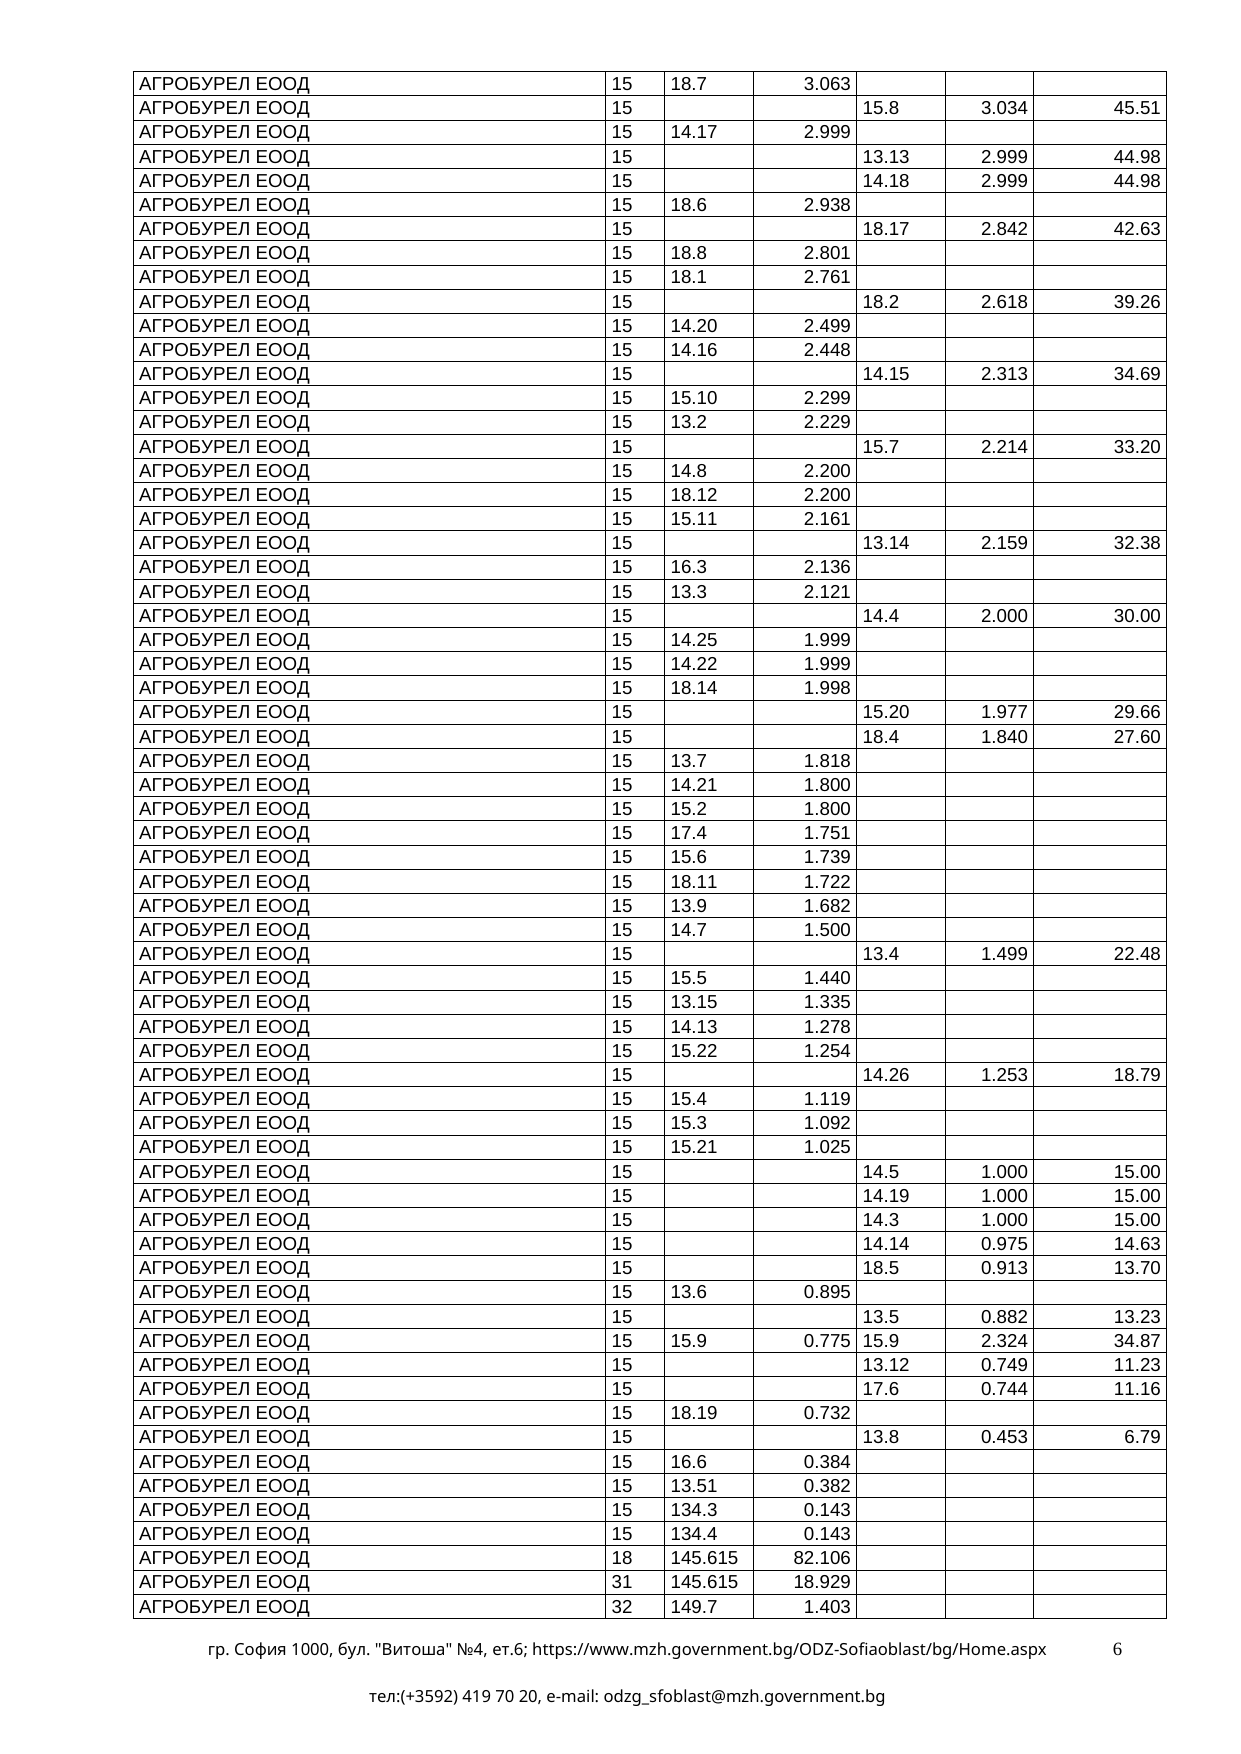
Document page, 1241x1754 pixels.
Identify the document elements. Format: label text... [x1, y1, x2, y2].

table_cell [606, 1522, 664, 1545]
table_cell АГРОБУРЕЛ ЕООД [134, 314, 605, 337]
table_cell [857, 193, 945, 216]
table_cell 14.8 [665, 459, 753, 482]
table_cell АГРОБУРЕЛ ЕООД [134, 797, 605, 820]
table_cell [857, 411, 945, 434]
table_cell 14.19 [857, 1184, 945, 1207]
table_cell АГРОБУРЕЛ ЕООД [134, 652, 605, 675]
table_cell 34.69 [1034, 362, 1166, 385]
table_cell [946, 821, 1033, 844]
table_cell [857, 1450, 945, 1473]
table_cell [1034, 507, 1166, 530]
table_cell 15 [606, 145, 664, 168]
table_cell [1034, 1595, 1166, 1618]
table_cell АГРОБУРЕЛ ЕООД [134, 193, 605, 216]
table_cell [946, 1136, 1033, 1159]
table_cell [1034, 773, 1166, 796]
table_cell 15 [606, 314, 664, 337]
table_cell АГРОБУРЕЛ ЕООД [134, 773, 605, 796]
table_cell [946, 507, 1033, 530]
table_cell 1.254 [754, 1039, 856, 1062]
table_cell 15 [606, 604, 664, 627]
table_cell [665, 1063, 753, 1086]
table_cell 1.092 [754, 1111, 856, 1134]
table_cell 18.7 [665, 72, 753, 95]
table_cell 2.999 [946, 169, 1033, 192]
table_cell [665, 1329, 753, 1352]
table_cell [1034, 1111, 1166, 1134]
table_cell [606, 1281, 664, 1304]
table_cell 15 [606, 821, 664, 844]
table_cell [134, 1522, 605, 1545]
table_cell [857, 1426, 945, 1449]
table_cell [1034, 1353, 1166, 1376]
table_cell 15 [606, 991, 664, 1014]
table_cell [1034, 846, 1166, 869]
table_cell 18.79 [1034, 1063, 1166, 1086]
table_cell [946, 773, 1033, 796]
table_cell [857, 580, 945, 603]
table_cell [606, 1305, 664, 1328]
table_cell [665, 1184, 753, 1207]
table_cell 18.6 [665, 193, 753, 216]
table_cell [857, 749, 945, 772]
table_cell 15 [606, 846, 664, 869]
table_cell [1034, 556, 1166, 579]
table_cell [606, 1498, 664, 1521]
table_cell 14.4 [857, 604, 945, 627]
table_cell [754, 725, 856, 748]
table_cell 2.121 [754, 580, 856, 603]
table_cell 15.22 [665, 1039, 753, 1062]
table_cell 15 [606, 725, 664, 748]
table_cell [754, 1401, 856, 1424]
table_cell [754, 701, 856, 724]
table_cell 14.5 [857, 1160, 945, 1183]
table_cell АГРОБУРЕЛ ЕООД [134, 580, 605, 603]
table_cell 14.21 [665, 773, 753, 796]
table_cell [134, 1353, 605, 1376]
table_cell 2.938 [754, 193, 856, 216]
table_cell [1034, 1039, 1166, 1062]
table_cell [1034, 1015, 1166, 1038]
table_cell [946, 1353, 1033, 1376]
table_cell АГРОБУРЕЛ ЕООД [134, 1208, 605, 1231]
table_cell 1.818 [754, 749, 856, 772]
table_cell [1034, 338, 1166, 361]
table_cell [857, 1111, 945, 1134]
table_cell 1.840 [946, 725, 1033, 748]
table_cell АГРОБУРЕЛ ЕООД [134, 918, 605, 941]
table_cell [665, 435, 753, 458]
table_cell АГРОБУРЕЛ ЕООД [134, 241, 605, 264]
table_cell [665, 942, 753, 965]
table_cell 18.2 [857, 290, 945, 313]
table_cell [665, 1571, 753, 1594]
table_cell 15 [606, 169, 664, 192]
table_cell [946, 459, 1033, 482]
table_cell 1.999 [754, 628, 856, 651]
table_cell 13.4 [857, 942, 945, 965]
table_cell [857, 72, 945, 95]
table_cell 1.500 [754, 918, 856, 941]
table_cell 2.136 [754, 556, 856, 579]
table_cell 15 [606, 290, 664, 313]
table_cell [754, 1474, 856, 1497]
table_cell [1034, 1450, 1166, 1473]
table_cell 27.60 [1034, 725, 1166, 748]
table_cell 32.38 [1034, 531, 1166, 554]
table_cell АГРОБУРЕЛ ЕООД [134, 725, 605, 748]
table_cell [857, 966, 945, 989]
table_cell [1034, 580, 1166, 603]
table_cell 15.4 [665, 1087, 753, 1110]
table_cell АГРОБУРЕЛ ЕООД [134, 894, 605, 917]
table_cell 15 [606, 1184, 664, 1207]
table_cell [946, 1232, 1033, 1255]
table_cell [754, 604, 856, 627]
table_cell АГРОБУРЕЛ ЕООД [134, 1039, 605, 1062]
table_cell 15 [606, 1136, 664, 1159]
table_cell 1.751 [754, 821, 856, 844]
table_cell 1.025 [754, 1136, 856, 1159]
table_cell 15.7 [857, 435, 945, 458]
table_cell [946, 1039, 1033, 1062]
table_cell [754, 145, 856, 168]
table_cell 17.4 [665, 821, 753, 844]
table_cell АГРОБУРЕЛ ЕООД [134, 362, 605, 385]
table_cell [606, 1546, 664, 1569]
table_cell 13.7 [665, 749, 753, 772]
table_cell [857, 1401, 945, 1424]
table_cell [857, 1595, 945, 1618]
table_cell 13.3 [665, 580, 753, 603]
table_cell 1.119 [754, 1087, 856, 1110]
table_cell [665, 96, 753, 119]
table_cell 2.159 [946, 531, 1033, 554]
table_cell [857, 483, 945, 506]
table_cell 14.3 [857, 1208, 945, 1231]
table_cell 15 [606, 701, 664, 724]
table_cell 14.17 [665, 121, 753, 144]
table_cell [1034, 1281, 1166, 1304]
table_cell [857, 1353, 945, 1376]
table_cell АГРОБУРЕЛ ЕООД [134, 676, 605, 699]
table_cell [1034, 386, 1166, 409]
table_cell 15 [606, 1208, 664, 1231]
table_cell 1.000 [946, 1160, 1033, 1183]
table_cell 2.761 [754, 266, 856, 289]
table_cell [946, 241, 1033, 264]
table_cell [665, 1160, 753, 1183]
table_cell 39.26 [1034, 290, 1166, 313]
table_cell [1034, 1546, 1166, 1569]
table_cell 3.063 [754, 72, 856, 95]
table_cell АГРОБУРЕЛ ЕООД [134, 1087, 605, 1110]
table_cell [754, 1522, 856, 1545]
table_cell [754, 1063, 856, 1086]
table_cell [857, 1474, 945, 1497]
table_cell [946, 338, 1033, 361]
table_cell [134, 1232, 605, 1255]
table_cell АГРОБУРЕЛ ЕООД [134, 749, 605, 772]
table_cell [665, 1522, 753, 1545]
table_cell 14.13 [665, 1015, 753, 1038]
table_cell 2.999 [754, 121, 856, 144]
table_cell 15 [606, 386, 664, 409]
table_cell АГРОБУРЕЛ ЕООД [134, 96, 605, 119]
table_cell [857, 918, 945, 941]
table_cell 1.739 [754, 846, 856, 869]
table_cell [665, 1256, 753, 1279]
table_cell [665, 1208, 753, 1231]
table_cell 15.00 [1034, 1160, 1166, 1183]
table_cell [1034, 193, 1166, 216]
table_cell 15 [606, 894, 664, 917]
table_cell [946, 483, 1033, 506]
table_cell [754, 1160, 856, 1183]
table_cell [754, 362, 856, 385]
table_cell 15 [606, 121, 664, 144]
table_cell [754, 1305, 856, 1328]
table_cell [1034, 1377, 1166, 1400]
table_cell [1034, 991, 1166, 1014]
table_cell 18.17 [857, 217, 945, 240]
table_cell [665, 701, 753, 724]
table_cell [946, 556, 1033, 579]
table_cell [857, 314, 945, 337]
table_cell 16.3 [665, 556, 753, 579]
table_cell [857, 991, 945, 1014]
table_cell [1034, 241, 1166, 264]
table_cell 15 [606, 507, 664, 530]
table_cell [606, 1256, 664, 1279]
table_cell 2.842 [946, 217, 1033, 240]
table_cell [946, 386, 1033, 409]
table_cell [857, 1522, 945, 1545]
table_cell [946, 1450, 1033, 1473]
table_cell АГРОБУРЕЛ ЕООД [134, 1160, 605, 1183]
table_cell АГРОБУРЕЛ ЕООД [134, 338, 605, 361]
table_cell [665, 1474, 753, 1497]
table_cell 15 [606, 870, 664, 893]
table_cell 1.800 [754, 797, 856, 820]
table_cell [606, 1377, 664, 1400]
table_cell АГРОБУРЕЛ ЕООД [134, 556, 605, 579]
table_cell АГРОБУРЕЛ ЕООД [134, 121, 605, 144]
table_cell АГРОБУРЕЛ ЕООД [134, 266, 605, 289]
table_cell 1.682 [754, 894, 856, 917]
table_cell [1034, 821, 1166, 844]
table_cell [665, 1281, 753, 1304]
table_cell [857, 894, 945, 917]
table_cell 13.14 [857, 531, 945, 554]
table_cell 15 [606, 942, 664, 965]
table_cell 15 [606, 580, 664, 603]
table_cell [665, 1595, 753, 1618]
table_cell 15 [606, 1087, 664, 1110]
table_cell [946, 121, 1033, 144]
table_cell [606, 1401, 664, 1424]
table_cell [1034, 121, 1166, 144]
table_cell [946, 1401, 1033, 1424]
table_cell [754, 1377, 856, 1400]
table_cell [1034, 314, 1166, 337]
table_cell 42.63 [1034, 217, 1166, 240]
table_cell [946, 894, 1033, 917]
table_cell 2.801 [754, 241, 856, 264]
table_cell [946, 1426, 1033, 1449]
table_cell 15 [606, 435, 664, 458]
table_cell [946, 749, 1033, 772]
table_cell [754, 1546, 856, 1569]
table_cell [1034, 870, 1166, 893]
table_cell [946, 411, 1033, 434]
table_cell 30.00 [1034, 604, 1166, 627]
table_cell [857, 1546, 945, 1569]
table_cell 1.440 [754, 966, 856, 989]
table_cell 1.499 [946, 942, 1033, 965]
table_cell 15.2 [665, 797, 753, 820]
table_cell 18.12 [665, 483, 753, 506]
table_cell [857, 556, 945, 579]
table_cell [946, 797, 1033, 820]
table_cell АГРОБУРЕЛ ЕООД [134, 290, 605, 313]
table_cell АГРОБУРЕЛ ЕООД [134, 821, 605, 844]
table_cell [857, 338, 945, 361]
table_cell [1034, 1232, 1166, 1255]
table_cell [857, 676, 945, 699]
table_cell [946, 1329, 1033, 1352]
table_cell 13.9 [665, 894, 753, 917]
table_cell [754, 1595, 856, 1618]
table_cell 33.20 [1034, 435, 1166, 458]
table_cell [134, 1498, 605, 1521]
table_cell [946, 266, 1033, 289]
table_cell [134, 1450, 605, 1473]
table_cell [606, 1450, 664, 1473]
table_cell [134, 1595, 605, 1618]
table_cell 15.6 [665, 846, 753, 869]
table_cell 1.278 [754, 1015, 856, 1038]
table_cell АГРОБУРЕЛ ЕООД [134, 531, 605, 554]
table_cell 15 [606, 193, 664, 216]
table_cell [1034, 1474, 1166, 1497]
table_cell [754, 435, 856, 458]
table_cell 15.00 [1034, 1208, 1166, 1231]
table_cell [946, 966, 1033, 989]
table_cell 15 [606, 241, 664, 264]
table_cell АГРОБУРЕЛ ЕООД [134, 145, 605, 168]
table_cell 2.299 [754, 386, 856, 409]
table_cell [857, 1136, 945, 1159]
table_cell [857, 1039, 945, 1062]
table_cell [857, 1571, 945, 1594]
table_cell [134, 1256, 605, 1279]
table_cell АГРОБУРЕЛ ЕООД [134, 846, 605, 869]
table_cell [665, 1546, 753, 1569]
table_cell [946, 72, 1033, 95]
table_cell АГРОБУРЕЛ ЕООД [134, 72, 605, 95]
table_cell АГРОБУРЕЛ ЕООД [134, 507, 605, 530]
table_cell 2.161 [754, 507, 856, 530]
table_cell [754, 1184, 856, 1207]
table_cell [754, 1208, 856, 1231]
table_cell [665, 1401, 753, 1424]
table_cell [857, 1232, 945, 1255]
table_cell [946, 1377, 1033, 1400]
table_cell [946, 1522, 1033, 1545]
table_cell [754, 942, 856, 965]
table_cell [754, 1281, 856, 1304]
table_cell [857, 797, 945, 820]
table_cell [1034, 1087, 1166, 1110]
table_cell 15 [606, 628, 664, 651]
table_cell [946, 580, 1033, 603]
table_cell 2.448 [754, 338, 856, 361]
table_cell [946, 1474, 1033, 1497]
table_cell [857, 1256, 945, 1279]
table_cell 15 [606, 1039, 664, 1062]
table_cell 15 [606, 1160, 664, 1183]
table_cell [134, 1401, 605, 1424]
table_cell [665, 362, 753, 385]
table_cell 2.200 [754, 483, 856, 506]
table_cell 14.26 [857, 1063, 945, 1086]
table_cell АГРОБУРЕЛ ЕООД [134, 1111, 605, 1134]
table_cell 1.999 [754, 652, 856, 675]
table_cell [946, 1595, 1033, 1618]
table_cell 1.977 [946, 701, 1033, 724]
table_cell [1034, 628, 1166, 651]
table_cell 15 [606, 483, 664, 506]
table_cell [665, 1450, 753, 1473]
table_cell [754, 96, 856, 119]
table_cell [665, 604, 753, 627]
table_cell 2.000 [946, 604, 1033, 627]
table_cell 44.98 [1034, 169, 1166, 192]
table_cell [665, 725, 753, 748]
table_cell 1.253 [946, 1063, 1033, 1086]
table_cell АГРОБУРЕЛ ЕООД [134, 604, 605, 627]
table_cell [665, 290, 753, 313]
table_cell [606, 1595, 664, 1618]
table_cell 44.98 [1034, 145, 1166, 168]
table_cell 15 [606, 773, 664, 796]
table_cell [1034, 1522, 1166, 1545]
table_cell АГРОБУРЕЛ ЕООД [134, 628, 605, 651]
table_cell АГРОБУРЕЛ ЕООД [134, 942, 605, 965]
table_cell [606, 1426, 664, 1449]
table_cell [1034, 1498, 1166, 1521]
table_cell АГРОБУРЕЛ ЕООД [134, 386, 605, 409]
table_cell 13.2 [665, 411, 753, 434]
table_cell 15.00 [1034, 1184, 1166, 1207]
table_cell [857, 1087, 945, 1110]
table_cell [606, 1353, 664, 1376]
table_cell [946, 1015, 1033, 1038]
table_cell 15 [606, 411, 664, 434]
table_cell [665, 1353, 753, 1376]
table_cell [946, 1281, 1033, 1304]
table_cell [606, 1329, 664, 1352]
table_cell АГРОБУРЕЛ ЕООД [134, 1015, 605, 1038]
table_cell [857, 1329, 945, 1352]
table_cell 2.499 [754, 314, 856, 337]
table_cell 45.51 [1034, 96, 1166, 119]
table_cell 2.229 [754, 411, 856, 434]
table_cell [1034, 266, 1166, 289]
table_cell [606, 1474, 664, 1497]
table_cell [1034, 459, 1166, 482]
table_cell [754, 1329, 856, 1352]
table_cell АГРОБУРЕЛ ЕООД [134, 169, 605, 192]
table_cell [857, 121, 945, 144]
table_cell 15.20 [857, 701, 945, 724]
table_cell 3.034 [946, 96, 1033, 119]
table_cell 13.13 [857, 145, 945, 168]
table_cell 15 [606, 652, 664, 675]
table_cell [1034, 1136, 1166, 1159]
table_cell 15 [606, 556, 664, 579]
table_cell [665, 531, 753, 554]
table_cell 15 [606, 1015, 664, 1038]
table_cell [946, 1111, 1033, 1134]
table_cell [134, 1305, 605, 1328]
table_cell [857, 386, 945, 409]
table_cell АГРОБУРЕЛ ЕООД [134, 1063, 605, 1086]
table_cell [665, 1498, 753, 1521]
table_cell [857, 241, 945, 264]
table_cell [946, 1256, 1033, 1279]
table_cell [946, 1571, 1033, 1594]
table_cell АГРОБУРЕЛ ЕООД [134, 483, 605, 506]
table_cell АГРОБУРЕЛ ЕООД [134, 870, 605, 893]
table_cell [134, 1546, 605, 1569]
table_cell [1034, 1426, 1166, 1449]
table_cell [857, 870, 945, 893]
table_cell [1034, 411, 1166, 434]
table_cell АГРОБУРЕЛ ЕООД [134, 217, 605, 240]
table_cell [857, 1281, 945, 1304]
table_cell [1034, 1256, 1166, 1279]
table_cell [1034, 72, 1166, 95]
table_cell АГРОБУРЕЛ ЕООД [134, 1136, 605, 1159]
table_cell [665, 169, 753, 192]
table_cell 13.15 [665, 991, 753, 1014]
table_cell 15 [606, 459, 664, 482]
table_cell 15 [606, 966, 664, 989]
table_cell [857, 1015, 945, 1038]
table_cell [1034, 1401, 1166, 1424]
table_cell [946, 628, 1033, 651]
table_cell 14.22 [665, 652, 753, 675]
table_cell [857, 459, 945, 482]
table_cell АГРОБУРЕЛ ЕООД [134, 459, 605, 482]
table_cell [754, 169, 856, 192]
table_cell 15 [606, 362, 664, 385]
table_cell 2.200 [754, 459, 856, 482]
table_cell 15 [606, 72, 664, 95]
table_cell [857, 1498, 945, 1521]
table_cell [946, 846, 1033, 869]
table_cell 14.16 [665, 338, 753, 361]
table_cell [946, 918, 1033, 941]
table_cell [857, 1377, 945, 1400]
table_cell [946, 193, 1033, 216]
table_cell 15 [606, 531, 664, 554]
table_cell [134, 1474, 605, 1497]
table_cell [754, 217, 856, 240]
table_cell [857, 652, 945, 675]
table_cell 15.8 [857, 96, 945, 119]
table_cell [665, 145, 753, 168]
table_cell [857, 628, 945, 651]
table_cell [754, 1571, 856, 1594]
table_cell 1.335 [754, 991, 856, 1014]
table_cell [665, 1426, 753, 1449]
table_cell [1034, 918, 1166, 941]
table_cell 15.5 [665, 966, 753, 989]
table_cell 15 [606, 217, 664, 240]
table_cell 1.000 [946, 1184, 1033, 1207]
table_cell АГРОБУРЕЛ ЕООД [134, 991, 605, 1014]
table_cell [946, 314, 1033, 337]
table_cell 1.000 [946, 1208, 1033, 1231]
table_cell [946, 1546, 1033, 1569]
table_cell 1.800 [754, 773, 856, 796]
table_cell 15 [606, 797, 664, 820]
table_cell [1034, 652, 1166, 675]
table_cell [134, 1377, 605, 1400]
table_cell 18.14 [665, 676, 753, 699]
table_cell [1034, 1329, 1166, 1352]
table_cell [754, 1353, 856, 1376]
table_cell 18.11 [665, 870, 753, 893]
table_cell 15.10 [665, 386, 753, 409]
table_cell 14.25 [665, 628, 753, 651]
table_cell 14.18 [857, 169, 945, 192]
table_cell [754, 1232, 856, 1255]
table_cell [946, 991, 1033, 1014]
table_cell АГРОБУРЕЛ ЕООД [134, 1184, 605, 1207]
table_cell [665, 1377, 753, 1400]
table_cell [754, 531, 856, 554]
table_cell [857, 773, 945, 796]
table_cell 2.618 [946, 290, 1033, 313]
table_cell [1034, 797, 1166, 820]
table_cell 22.48 [1034, 942, 1166, 965]
table_cell АГРОБУРЕЛ ЕООД [134, 435, 605, 458]
table_cell [665, 217, 753, 240]
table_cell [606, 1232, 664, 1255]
table_cell 15.3 [665, 1111, 753, 1134]
table_cell [1034, 966, 1166, 989]
table_cell 15 [606, 1063, 664, 1086]
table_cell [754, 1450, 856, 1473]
table_cell 18.8 [665, 241, 753, 264]
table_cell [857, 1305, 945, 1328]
table_cell [1034, 483, 1166, 506]
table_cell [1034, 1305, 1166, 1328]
table_cell [946, 1087, 1033, 1110]
table_cell [857, 507, 945, 530]
table_cell [946, 870, 1033, 893]
table_cell 18.1 [665, 266, 753, 289]
table_cell [857, 846, 945, 869]
table_cell 18.4 [857, 725, 945, 748]
table_cell [1034, 749, 1166, 772]
table_cell АГРОБУРЕЛ ЕООД [134, 701, 605, 724]
table_cell 15.21 [665, 1136, 753, 1159]
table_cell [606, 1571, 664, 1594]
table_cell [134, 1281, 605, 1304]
table_cell 15 [606, 918, 664, 941]
table_cell [1034, 894, 1166, 917]
table_cell 14.7 [665, 918, 753, 941]
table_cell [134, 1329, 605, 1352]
table_cell АГРОБУРЕЛ ЕООД [134, 966, 605, 989]
table_cell 15 [606, 96, 664, 119]
table_cell 29.66 [1034, 701, 1166, 724]
table_cell 14.15 [857, 362, 945, 385]
table_cell [1034, 676, 1166, 699]
table_cell 15.11 [665, 507, 753, 530]
table_cell [946, 652, 1033, 675]
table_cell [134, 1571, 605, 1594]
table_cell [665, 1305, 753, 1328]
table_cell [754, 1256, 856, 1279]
table_cell [754, 290, 856, 313]
table_cell 15 [606, 1111, 664, 1134]
table_cell 15 [606, 266, 664, 289]
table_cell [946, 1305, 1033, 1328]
table_cell 15 [606, 338, 664, 361]
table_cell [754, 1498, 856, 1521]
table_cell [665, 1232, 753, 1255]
table_cell 2.214 [946, 435, 1033, 458]
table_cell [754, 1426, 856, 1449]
table_cell 15 [606, 676, 664, 699]
table_cell АГРОБУРЕЛ ЕООД [134, 411, 605, 434]
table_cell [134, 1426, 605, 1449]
table_cell [946, 676, 1033, 699]
table_cell 14.20 [665, 314, 753, 337]
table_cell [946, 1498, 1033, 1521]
table_cell [857, 266, 945, 289]
table_cell 2.313 [946, 362, 1033, 385]
table_cell 1.998 [754, 676, 856, 699]
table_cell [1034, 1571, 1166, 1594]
table_cell 2.999 [946, 145, 1033, 168]
table_cell [857, 821, 945, 844]
table_cell 1.722 [754, 870, 856, 893]
table_cell 15 [606, 749, 664, 772]
